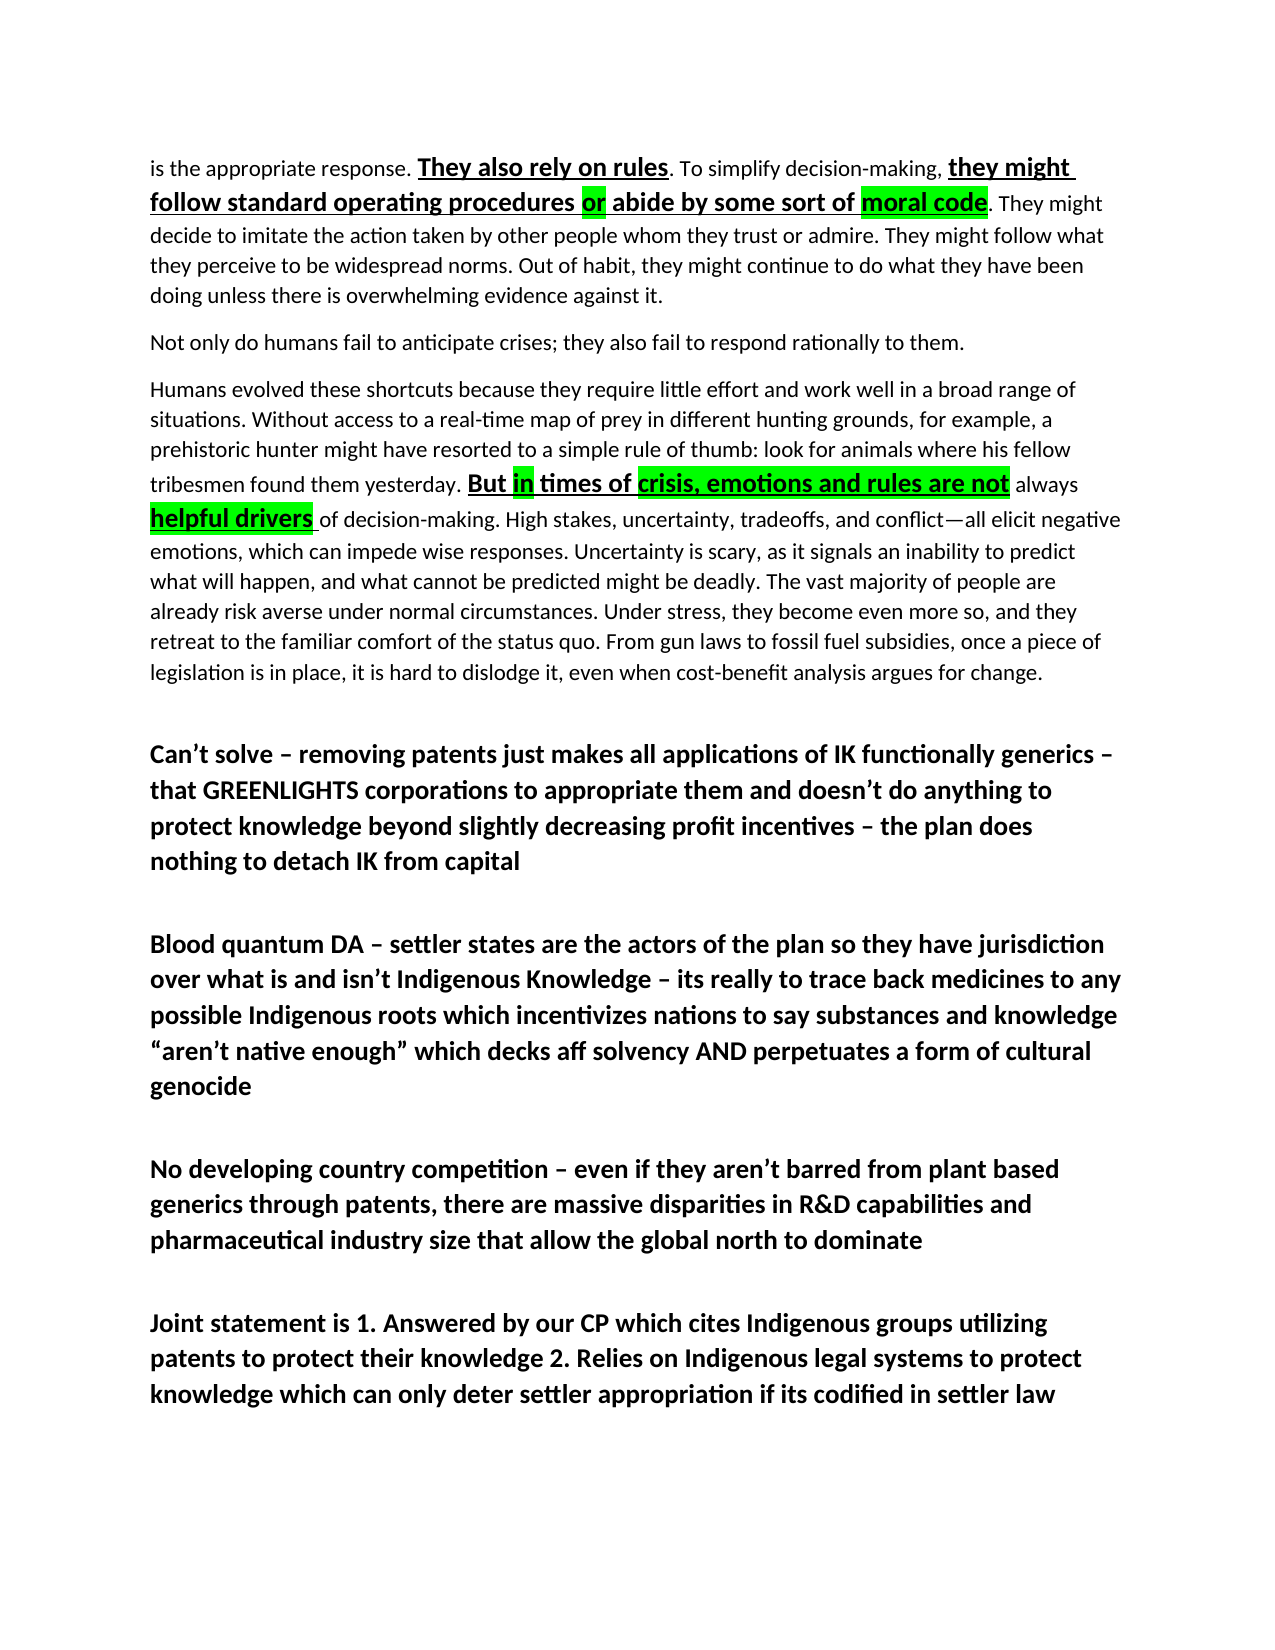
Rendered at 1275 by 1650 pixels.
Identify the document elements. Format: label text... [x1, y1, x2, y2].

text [150, 150, 1125, 309]
subtitle Blood quantum DA – settler states are the actors of the plan so they have jurisdiction over what is and isn’t Indigenous Knowledge – its really to trace back medicines to any possible Indigenous roots which incentivizes nations to say substances and knowledge “aren’t native enough” which decks aff solvency AND perpetuates a form of cultural genocide [150, 927, 1125, 1103]
text Humans evolved these shortcuts because they require little effort and work well in a broad range of situations. Without access to a real-time map of prey in different hunting grounds, for example, a prehistoric hunter might have resorted to a simple rule of thumb: look for animals where his fellow tribesmen found them yesterday. But in times of crisis, emotions and rules are not always helpful drivers of decision-making. High stakes, uncertainty, tradeoffs, and conflict—all elicit negative emotions, which can impede wise responses. Uncertainty is scary, as it signals an inability to predict what will happen, and what cannot be predicted might be deadly. The vast majority of people are already risk averse under normal circumstances. Under stress, they become even more so, and they retreat to the familiar comfort of the status quo. From gun laws to fossil fuel subsidies, once a piece of legislation is in place, it is hard to dislodge it, even when cost-benefit analysis argues for change. [150, 375, 1125, 686]
subtitle Can’t solve – removing patents just makes all applications of IK functionally generics – that GREENLIGHTS corporations to appropriate them and doesn’t do anything to protect knowledge beyond slightly decreasing profit incentives – the plan does nothing to detach IK from capital [150, 738, 1125, 878]
subtitle Joint statement is 1. Answered by our CP which cites Indigenous groups utilizing patents to protect their knowledge 2. Relies on Indigenous legal systems to protect knowledge which can only deter settler appropriation if its codified in settler law [150, 1306, 1125, 1410]
text Not only do humans fail to anticipate crises; they also fail to respond rationally to them. [150, 328, 1125, 356]
subtitle No developing country competition – even if they aren’t barred from plant based generics through patents, there are massive disparities in R&D capabilities and pharmaceutical industry size that allow the global north to dominate [150, 1152, 1125, 1256]
